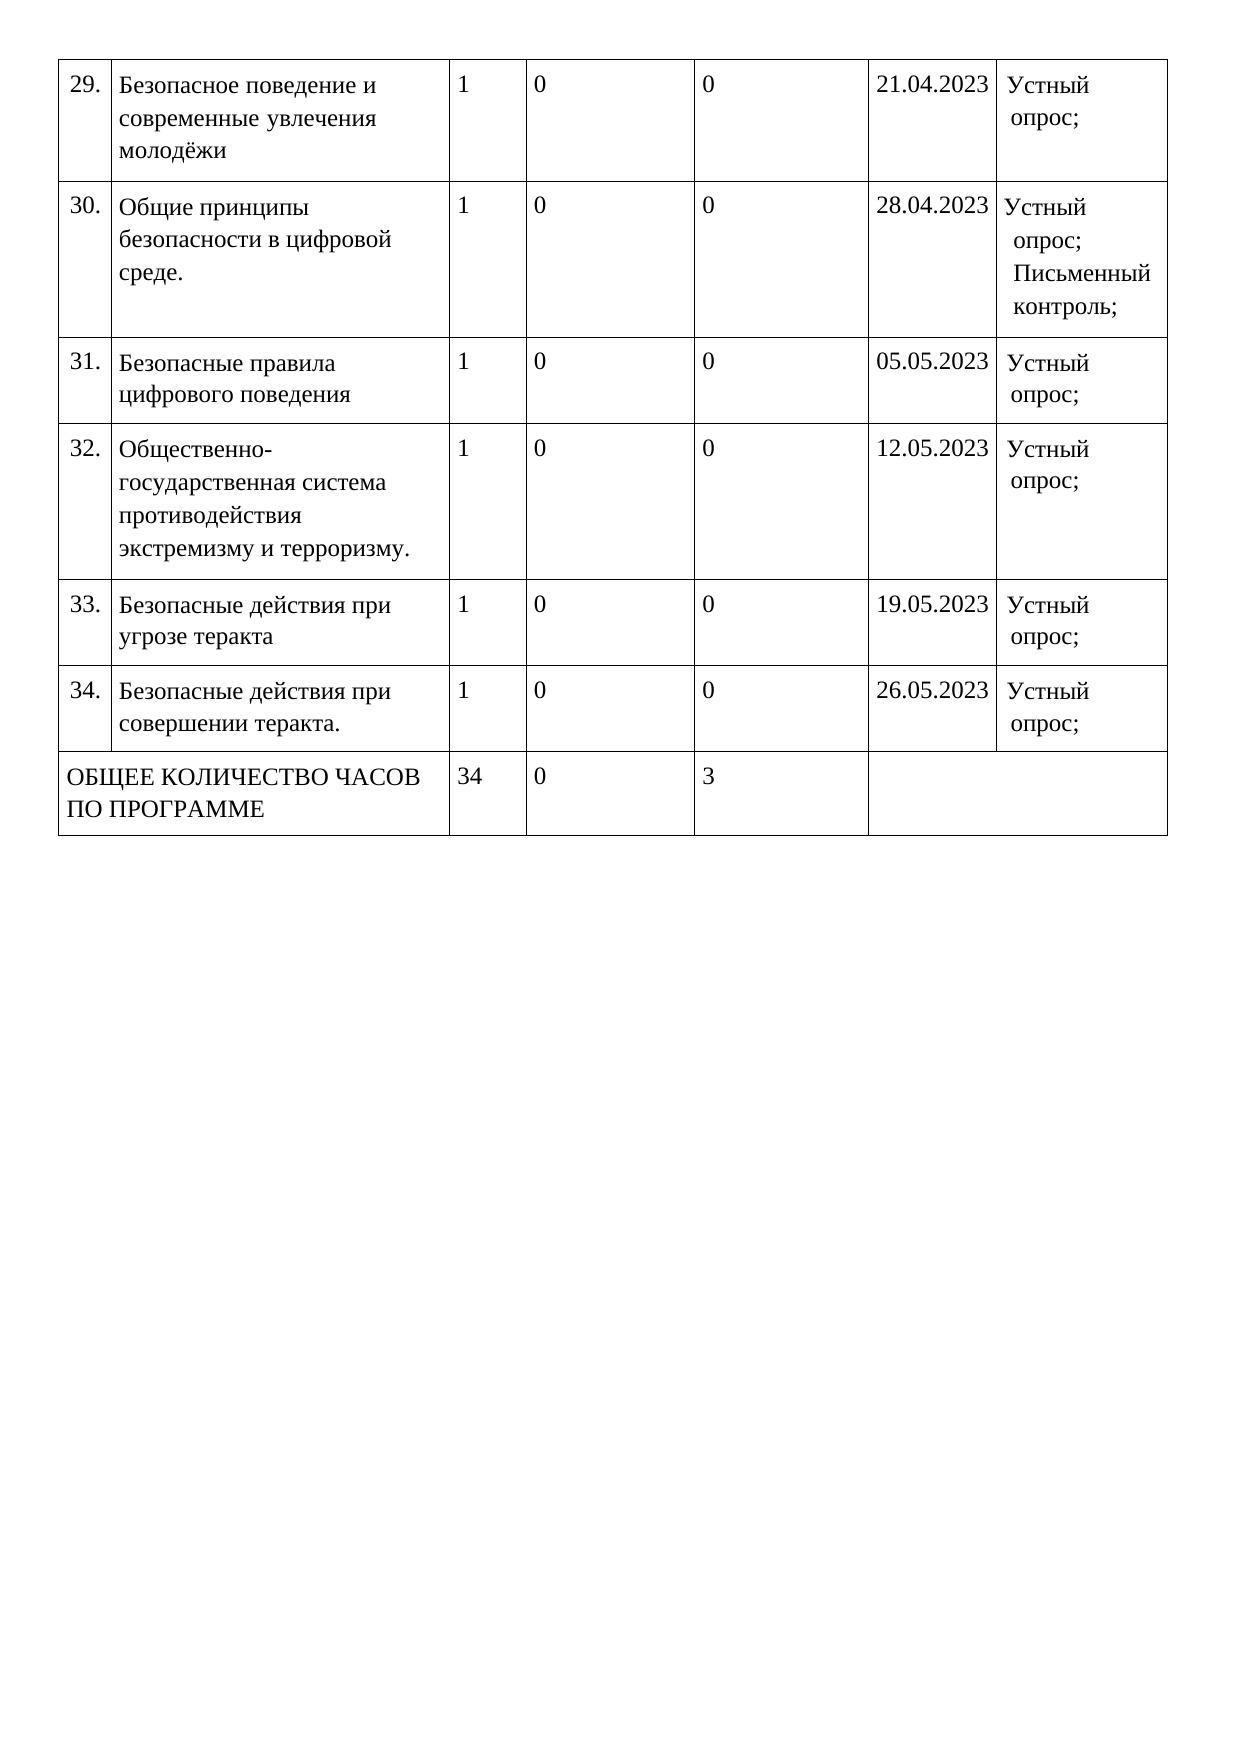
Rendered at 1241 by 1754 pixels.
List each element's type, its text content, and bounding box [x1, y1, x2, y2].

table_cell Безопасные действия при совершении теракта. [112, 666, 449, 751]
table_cell 26.05.2023 [869, 666, 996, 751]
table_header Устный опрос; [997, 60, 1167, 181]
table_cell 0 [527, 338, 694, 423]
table_cell 3 [695, 752, 868, 835]
table_cell Безопасные действия при угрозе теракта [112, 580, 449, 665]
table_cell 0 [527, 666, 694, 751]
table_cell Общие принципы безопасности в цифровой среде. [112, 182, 449, 337]
table_header 29. [59, 60, 111, 181]
table_cell 1 [450, 182, 526, 337]
table_cell 0 [695, 338, 868, 423]
table_cell Устный опрос; [997, 338, 1167, 423]
table_cell 0 [527, 752, 694, 835]
table_cell Безопасные правила цифрового поведения [112, 338, 449, 423]
table_header 0 [695, 60, 868, 181]
table_cell Устный опрос; [997, 580, 1167, 665]
table_cell 34. [59, 666, 111, 751]
table_cell 0 [527, 182, 694, 337]
table_cell [869, 752, 1167, 835]
table_cell 19.05.2023 [869, 580, 996, 665]
table_cell Устный опрос; Письменный контроль; [997, 182, 1167, 337]
table_cell 32. [59, 424, 111, 579]
table_cell Общественно- государственная система противодействия экстремизму и терроризму. [112, 424, 449, 579]
table_cell 0 [527, 424, 694, 579]
table_header Безопасное поведение и современные увлечения молодёжи [112, 60, 449, 181]
table_cell 31. [59, 338, 111, 423]
table_cell 28.04.2023 [869, 182, 996, 337]
table_cell Устный опрос; [997, 666, 1167, 751]
table_cell 30. [59, 182, 111, 337]
table_cell 1 [450, 580, 526, 665]
table_cell Устный опрос; [997, 424, 1167, 579]
table_cell 1 [450, 424, 526, 579]
table_cell 0 [695, 666, 868, 751]
table_cell 33. [59, 580, 111, 665]
table_header 21.04.2023 [869, 60, 996, 181]
table_cell 0 [527, 580, 694, 665]
table_cell ОБЩЕЕ КОЛИЧЕСТВО ЧАСОВ ПО ПРОГРАММЕ [59, 752, 449, 835]
table_cell 34 [450, 752, 526, 835]
table_header 1 [450, 60, 526, 181]
table_cell 1 [450, 666, 526, 751]
table_cell 1 [450, 338, 526, 423]
table_cell 12.05.2023 [869, 424, 996, 579]
table_cell 0 [695, 580, 868, 665]
table_cell 05.05.2023 [869, 338, 996, 423]
table_cell 0 [695, 182, 868, 337]
table_header 0 [527, 60, 694, 181]
table_cell 0 [695, 424, 868, 579]
